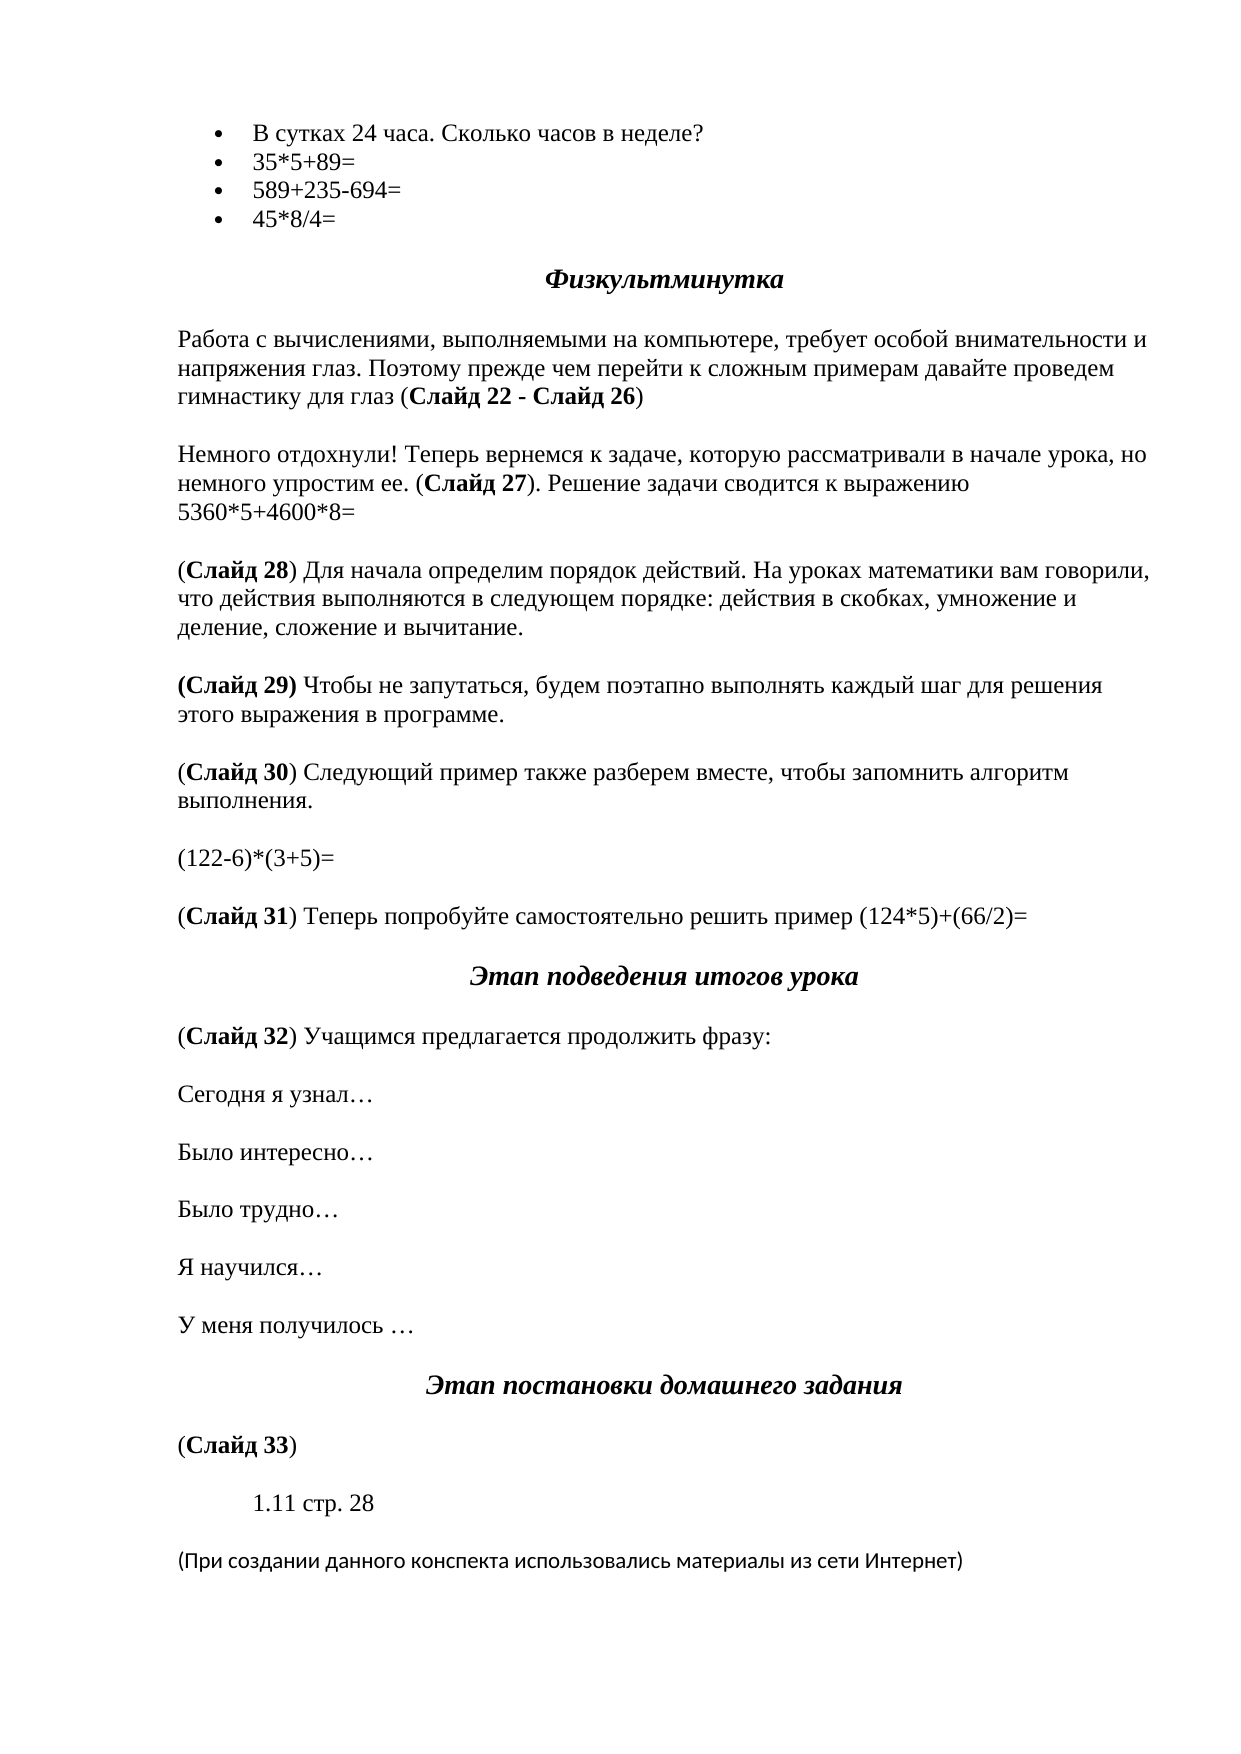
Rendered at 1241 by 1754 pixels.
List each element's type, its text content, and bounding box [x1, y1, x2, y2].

text (Слайд 28) Для начала определим порядок действий. На уроках математики вам говорили, что действия выполняются в следующем порядке: действия в скобках, умножение и деление, сложение и вычитание. [177, 555, 1152, 641]
text Было интересно… [177, 1137, 1152, 1165]
list 35*5+89= [215, 147, 1152, 176]
text У меня получилось … [177, 1310, 1152, 1339]
text (Слайд 29) Чтобы не запутаться, будем поэтапно выполнять каждый шаг для решения этого выражения в программе. [177, 670, 1152, 728]
text Было трудно… [177, 1194, 1152, 1223]
list 589+235-694= [215, 176, 1152, 204]
text (Слайд 31) Теперь попробуйте самостоятельно решить пример (124*5)+(66/2)= [177, 901, 1152, 930]
text Этап подведения итогов урока [177, 959, 1152, 992]
text (Слайд 32) Учащимся предлагается продолжить фразу: [177, 1021, 1152, 1049]
text (122-6)*(3+5)= [177, 843, 1152, 872]
text (Слайд 30) Следующий пример также разберем вместе, чтобы запомнить алгоритм выполнения. [177, 757, 1152, 814]
list В сутках 24 часа. Сколько часов в неделе? [215, 118, 1152, 147]
text Я научился… [177, 1252, 1152, 1281]
text Физкультминутка [177, 262, 1152, 295]
list 45*8/4= [215, 204, 1152, 233]
text Работа с вычислениями, выполняемыми на компьютере, требует особой внимательности и напряжения глаз. Поэтому прежде чем перейти к сложным примерам давайте проведем гимнастику для глаз (Слайд 22 - Слайд 26) [177, 324, 1152, 410]
text Сегодня я узнал… [177, 1079, 1152, 1107]
text Немного отдохнули! Теперь вернемся к задаче, которую рассматривали в начале урока, но немного упростим ее. (Слайд 27). Решение задачи сводится к выражению 5360*5+4600*8= [177, 439, 1152, 526]
text Этап постановки домашнего задания [177, 1368, 1152, 1401]
text 1.11 стр. 28 [252, 1488, 1152, 1517]
text (При создании данного конспекта использовались материалы из сети Интернет) [177, 1546, 1152, 1574]
text (Слайд 33) [177, 1430, 1152, 1459]
